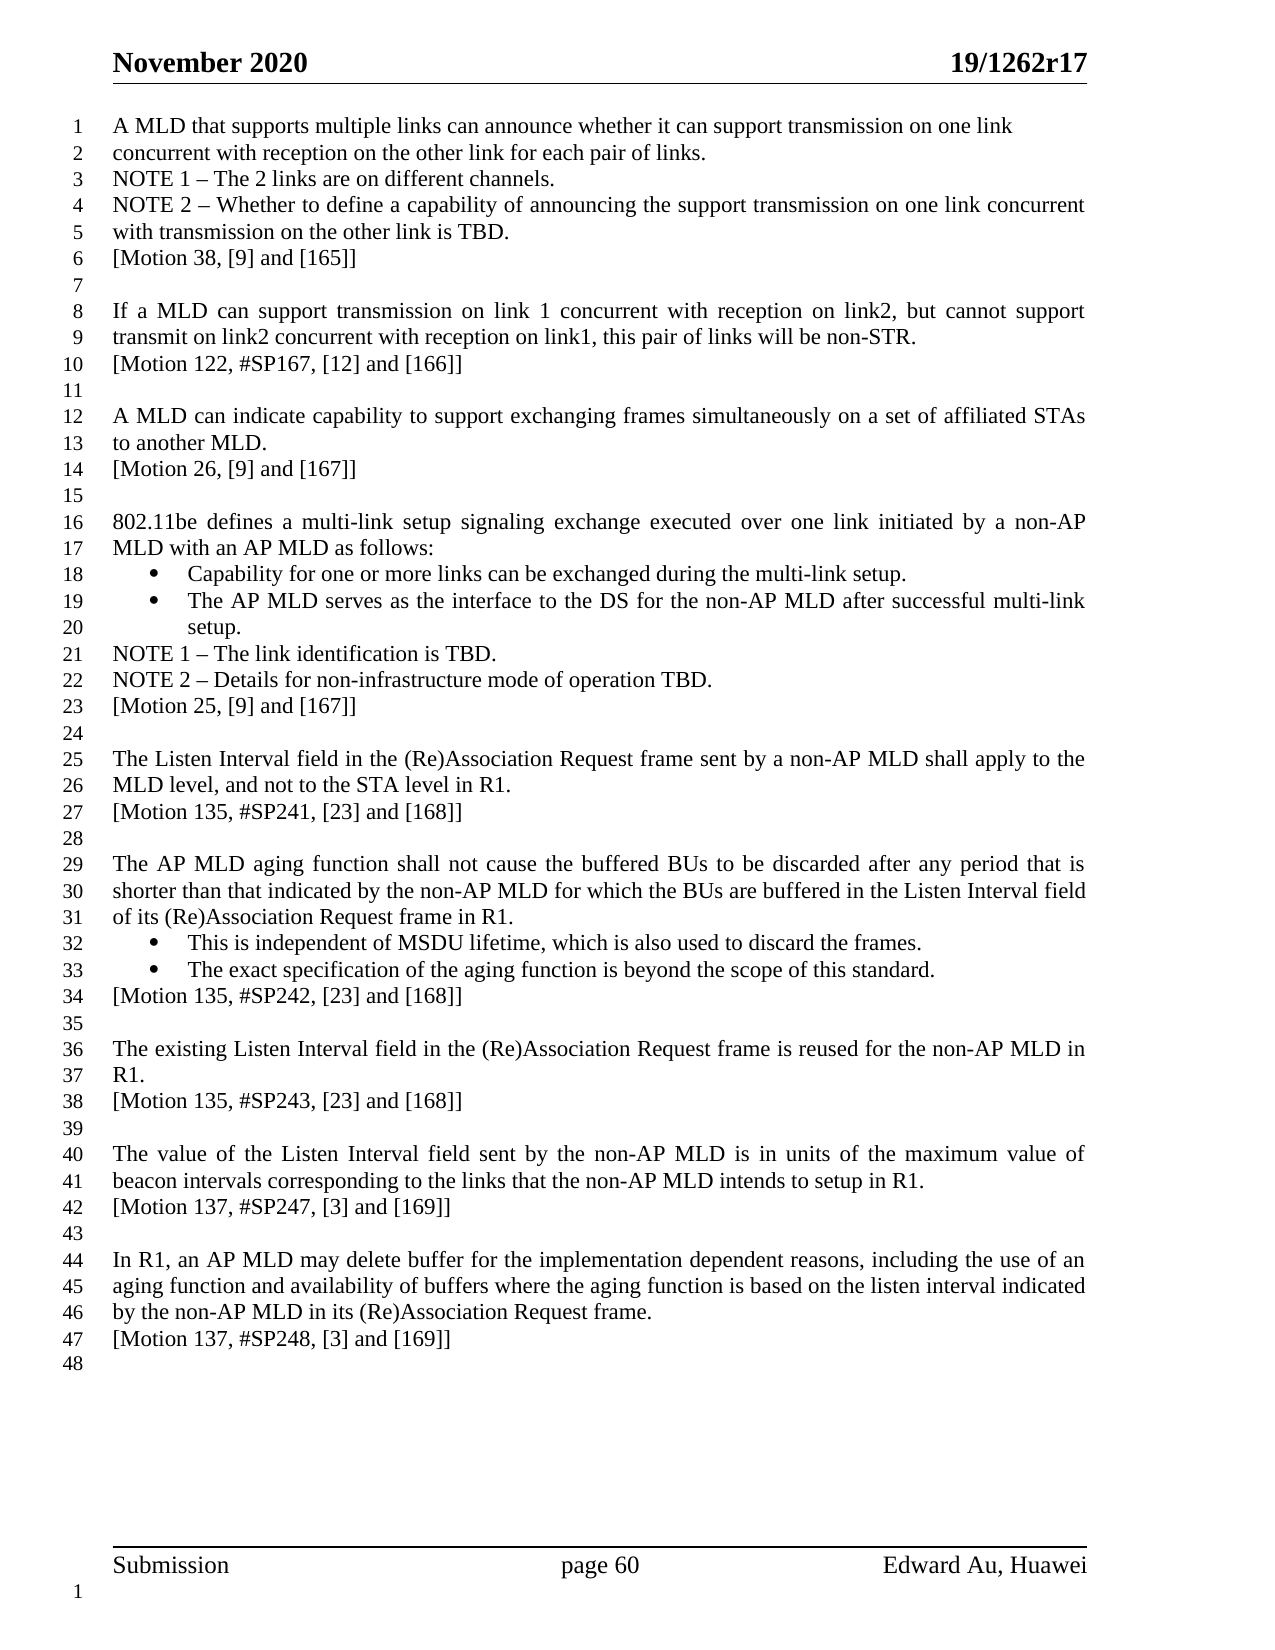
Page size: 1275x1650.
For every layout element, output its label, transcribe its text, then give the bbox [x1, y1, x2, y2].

list The exact specification of the aging function is beyond the scope of this standard. [150, 956, 1087, 982]
text NOTE 2 – Details for non-infrastructure mode of operation TBD. [112, 666, 1087, 692]
text The value of the Listen Interval field sent by the non-AP MLD is in units of the maximum value of beacon intervals corresponding to the links that the non-AP MLD intends to setup in R1. [112, 1140, 1087, 1193]
text The existing Listen Interval field in the (Re)Association Request frame is reused for the non-AP MLD in R1. [112, 1035, 1087, 1088]
text In R1, an AP MLD may delete buffer for the implementation dependent reasons, including the use of an aging function and availability of buffers where the aging function is based on the listen interval indicated by the non-AP MLD in its (Re)Association Request frame. [112, 1246, 1087, 1325]
text The AP MLD aging function shall not cause the buffered BUs to be discarded after any period that is shorter than that indicated by the non-AP MLD for which the BUs are buffered in the Listen Interval field of its (Re)Association Request frame in R1. [112, 850, 1087, 929]
text [Motion 122, #SP167, and ] [112, 350, 1087, 376]
text A MLD that supports multiple links can announce whether it can support transmission on one link concurrent with reception on the other link for each pair of links. [112, 112, 1087, 165]
text [Motion 135, #SP243, and ] [112, 1088, 1087, 1114]
list This is independent of MSDU lifetime, which is also used to discard the frames. [150, 929, 1087, 956]
text [Motion 38, and ] [112, 244, 1087, 271]
text [Motion 25, and ] [112, 692, 1087, 719]
list Capability for one or more links can be exchanged during the multi-link setup. [150, 561, 1087, 587]
text The Listen Interval field in the (Re)Association Request frame sent by a non-AP MLD shall apply to the MLD level, and not to the STA level in R1. [112, 745, 1087, 798]
text [Motion 137, #SP247, and] [112, 1193, 1087, 1219]
text [Motion 26, and ] [112, 455, 1087, 481]
text If a MLD can support transmission on link 1 concurrent with reception on link2, but cannot support transmit on link2 concurrent with reception on link1, this pair of links will be non-STR. [112, 297, 1087, 350]
text NOTE 1 – The 2 links are on different channels. [112, 165, 1087, 192]
text [Motion 135, #SP241, and ] [112, 798, 1087, 824]
list The AP MLD serves as the interface to the DS for the non-AP MLD after successful multi-link setup. [150, 587, 1087, 639]
text A MLD can indicate capability to support exchanging frames simultaneously on a set of affiliated STAs to another MLD. [112, 402, 1087, 455]
text [Motion 135, #SP242, and ] [112, 982, 1087, 1008]
text 802.11be defines a multi-link setup signaling exchange executed over one link initiated by a non-AP MLD with an AP MLD as follows: [112, 508, 1087, 561]
text NOTE 1 – The link identification is TBD. [112, 639, 1087, 666]
text NOTE 2 – Whether to define a capability of announcing the support transmission on one link concurrent with transmission on the other link is TBD. [112, 192, 1087, 244]
text [Motion 137, #SP248, and] [112, 1325, 1087, 1351]
